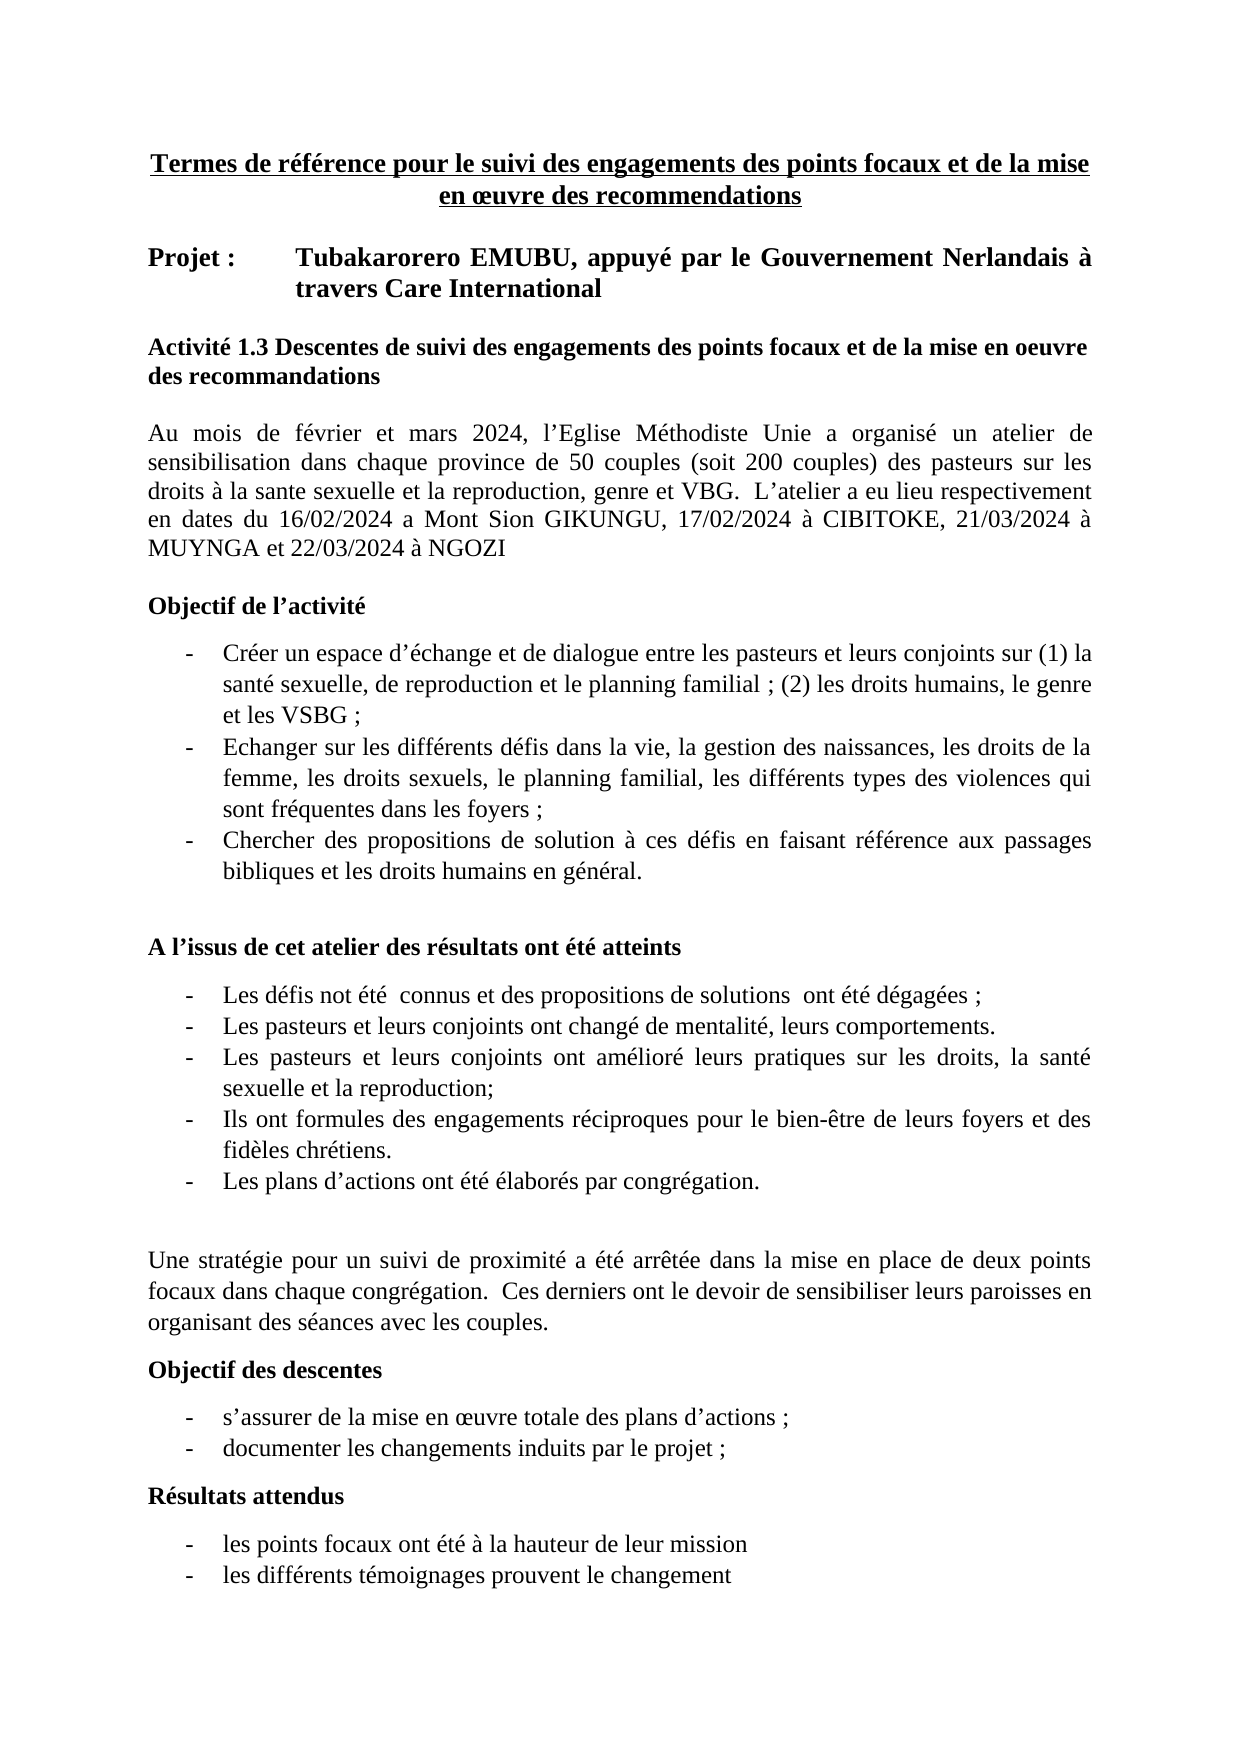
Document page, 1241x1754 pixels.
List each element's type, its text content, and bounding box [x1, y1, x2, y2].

list Chercher des propositions de solution à ces défis en faisant référence aux passages bibliques et les droits humains en général. [185, 825, 1093, 884]
text Au mois de février et mars 2024, l’Eglise Méthodiste Unie a organisé un atelier de sensibilisation dans chaque province de 50 couples (soit 200 couples) des pasteurs sur les droits à la sante sexuelle et la reproduction, genre et VBG. L’atelier a eu lieu respectivement en dates du 16/02/2024 a Mont Sion GIKUNGU, 17/02/2024 à CIBITOKE, 21/03/2024 à MUYNGA et 22/03/2024 à NGOZI [148, 418, 1093, 562]
list Ils ont formules des engagements réciproques pour le bien-être de leurs foyers et des fidèles chrétiens. [185, 1104, 1093, 1164]
text Objectif des descentes [148, 1355, 1093, 1383]
list Les pasteurs et leurs conjoints ont amélioré leurs pratiques sur les droits, la santé sexuelle et la reproduction; [185, 1042, 1093, 1102]
list les points focaux ont été à la hauteur de leur mission [185, 1529, 1093, 1558]
text Objectif de l’activité [148, 591, 1093, 619]
list Echanger sur les différents défis dans la vie, la gestion des naissances, les droits de la femme, les droits sexuels, le planning familial, les différents types des violences qui sont fréquentes dans les foyers ; [185, 732, 1093, 822]
list Les défis not été connus et des propositions de solutions ont été dégagées ; [185, 980, 1093, 1009]
text Activité 1.3 Descentes de suivi des engagements des points focaux et de la mise en oeuvre des recommandations [148, 332, 1093, 389]
list les différents témoignages prouvent le changement [185, 1560, 1093, 1589]
list documenter les changements induits par le projet ; [185, 1433, 1093, 1462]
list Les plans d’actions ont été élaborés par congrégation. [185, 1166, 1093, 1195]
text Une stratégie pour un suivi de proximité a été arrêtée dans la mise en place de deux points focaux dans chaque congrégation. Ces derniers ont le devoir de sensibiliser leurs paroisses en organisant des séances avec les couples. [148, 1245, 1093, 1336]
text Projet : Tubakarorero EMUBU, appuyé par le Gouvernement Nerlandais à travers Care International [148, 241, 1093, 303]
list Les pasteurs et leurs conjoints ont changé de mentalité, leurs comportements. [185, 1011, 1093, 1040]
text A l’issus de cet atelier des résultats ont été atteints [148, 932, 1093, 961]
list s’assurer de la mise en œuvre totale des plans d’actions ; [185, 1402, 1093, 1431]
text Termes de référence pour le suivi des engagements des points focaux et de la mise en œuvre des recommendations [148, 148, 1093, 210]
list Créer un espace d’échange et de dialogue entre les pasteurs et leurs conjoints sur (1) la santé sexuelle, de reproduction et le planning familial ; (2) les droits humains, le genre et les VSBG ; [185, 638, 1093, 729]
text Résultats attendus [148, 1481, 1093, 1510]
